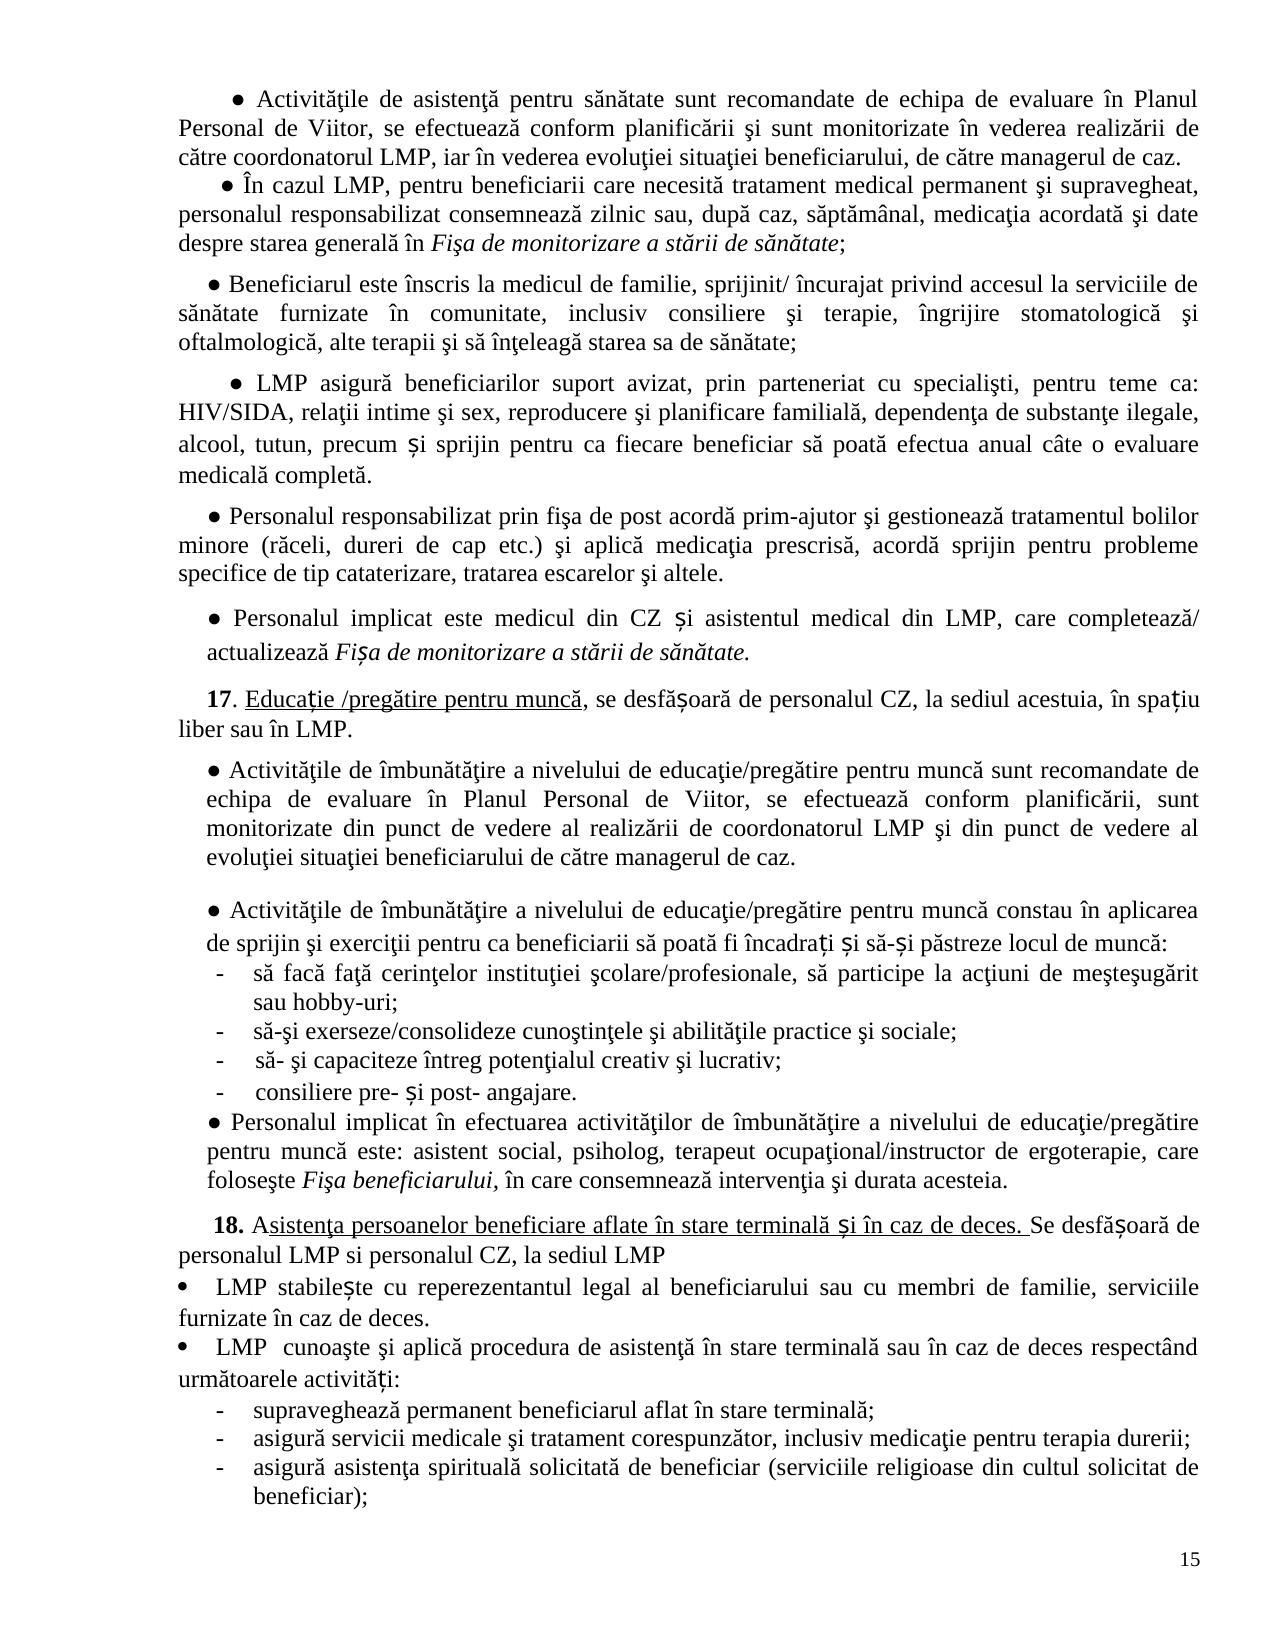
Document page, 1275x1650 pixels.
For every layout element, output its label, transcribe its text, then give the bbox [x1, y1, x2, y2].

text ● LMP asigură beneficiarilor suport avizat, prin parteneriat cu specialişti, pentru teme ca: HIV/SIDA, relaţii intime şi sex, reproducere şi planificare familială, dependenţa de substanţe ilegale, alcool, tutun, precum și sprijin pentru ca fiecare beneficiar să poată efectua anual câte o evaluare medicală completă. [178, 368, 1200, 488]
list supraveghează permanent beneficiarul aflat în stare terminală; [216, 1395, 1200, 1423]
list asigură asistenţa spirituală solicitată de beneficiar (serviciile religioase din cultul solicitat de beneficiar); [216, 1452, 1200, 1510]
text - să- şi capaciteze întreg potenţialul creativ şi lucrativ; [216, 1045, 1200, 1073]
text ● Activităţile de asistenţă pentru sănătate sunt recomandate de echipa de evaluare în Planul Personal de Viitor, se efectuează conform planificării şi sunt monitorizate în vederea realizării de către coordonatorul LMP, iar în vederea evoluţiei situaţiei beneficiarului, de către managerul de caz. [178, 84, 1200, 171]
text ● Personalul responsabilizat prin fişa de post acordă prim-ajutor şi gestionează tratamentul bolilor minore (răceli, dureri de cap etc.) şi aplică medicaţia prescrisă, acordă sprijin pentru probleme specifice de tip cataterizare, tratarea escarelor şi altele. [178, 501, 1200, 587]
text 17. Educație /pregătire pentru muncă, se desfășoară de personalul CZ, la sediul acestuia, în spațiu liber sau în LMP. [178, 680, 1200, 743]
text ● Beneficiarul este înscris la medicul de familie, sprijinit/ încurajat privind accesul la serviciile de sănătate furnizate în comunitate, inclusiv consiliere şi terapie, îngrijire stomatologică şi oftalmologică, alte terapii şi să înţeleagă starea sa de sănătate; [178, 269, 1200, 356]
list LMP stabilește cu reperezentantul legal al beneficiarului sau cu membri de familie, serviciile furnizate în caz de deces. [178, 1269, 1200, 1332]
text ● Personalul implicat în efectuarea activităţilor de îmbunătăţire a nivelului de educaţie/pregătire pentru muncă este: asistent social, psiholog, terapeut ocupaţional/instructor de ergoterapie, care foloseşte Fişa beneficiarului, în care consemnează intervenţia şi durata acesteia. [207, 1107, 1200, 1194]
list să facă faţă cerinţelor instituţiei şcolare/profesionale, să participe la acţiuni de meşteşugărit sau hobby-uri; [216, 958, 1200, 1016]
list asigură servicii medicale şi tratament corespunzător, inclusiv medicaţie pentru terapia durerii; [216, 1423, 1200, 1452]
text ● Personalul implicat este medicul din CZ și asistentul medical din LMP, care completează/ actualizează Fișa de monitorizare a stării de sănătate. [207, 600, 1200, 668]
text ● În cazul LMP, pentru beneficiarii care necesită tratament medical permanent şi supravegheat, personalul responsabilizat consemnează zilnic sau, după caz, săptămânal, medicaţia acordată şi date despre starea generală în Fişa de monitorizare a stării de sănătate; [178, 171, 1200, 257]
text ● Activităţile de îmbunătăţire a nivelului de educaţie/pregătire pentru muncă sunt recomandate de echipa de evaluare în Planul Personal de Viitor, se efectuează conform planificării, sunt monitorizate din punct de vedere al realizării de coordonatorul LMP şi din punct de vedere al evoluţiei situaţiei beneficiarului de către managerul de caz. [206, 756, 1200, 871]
text 18. Asistenţa persoanelor beneficiare aflate în stare terminală și în caz de deces. Se desfășoară de personalul LMP si personalul CZ, la sediul LMP [178, 1206, 1200, 1269]
list LMP cunoaşte şi aplică procedura de asistenţă în stare terminală sau în caz de deces respectând următoarele activități: [178, 1332, 1200, 1395]
list să-şi exerseze/consolideze cunoştinţele şi abilităţile practice şi sociale; [216, 1016, 1200, 1045]
text - consiliere pre- și post- angajare. [216, 1073, 1200, 1107]
text ● Activităţile de îmbunătăţire a nivelului de educaţie/pregătire pentru muncă constau în aplicarea de sprijin şi exerciţii pentru ca beneficiarii să poată fi încadrați și să-și păstreze locul de muncă: [206, 896, 1200, 958]
